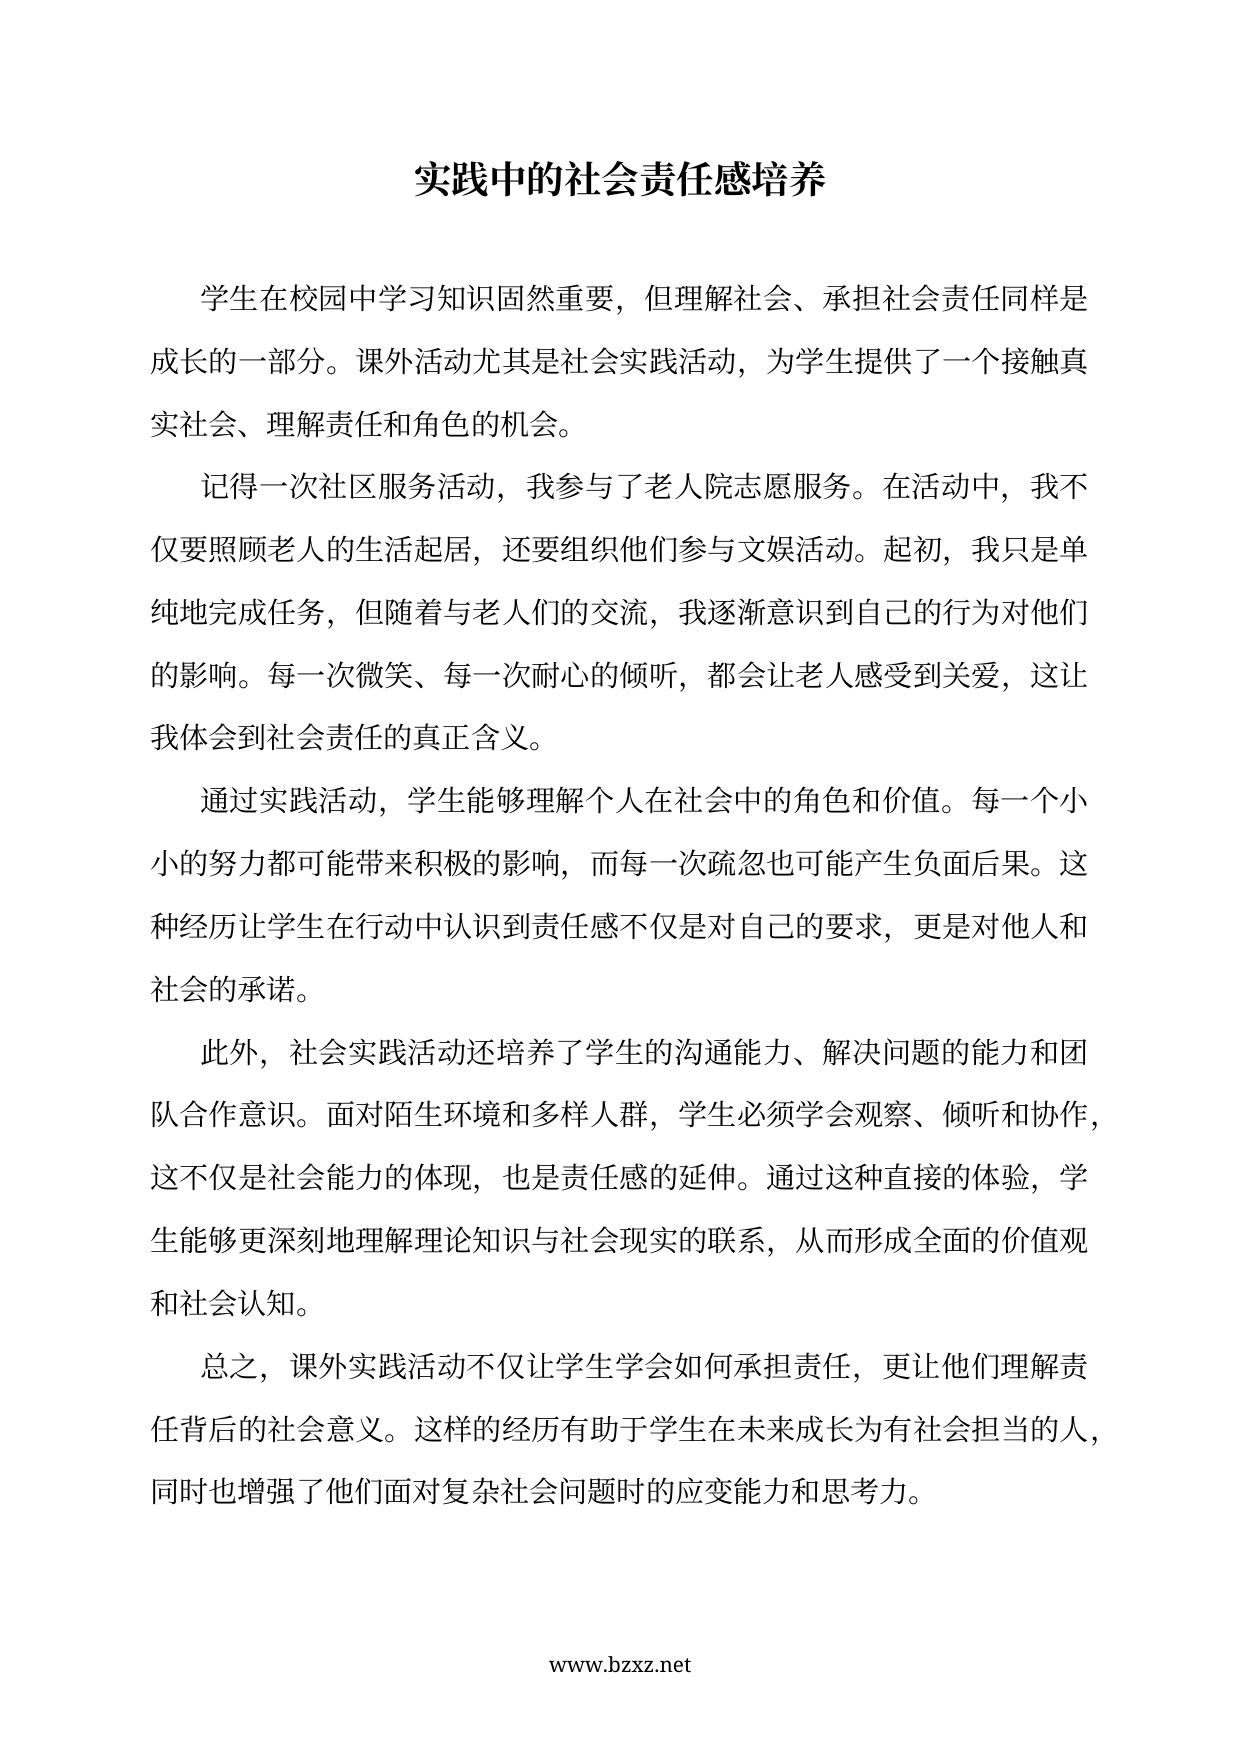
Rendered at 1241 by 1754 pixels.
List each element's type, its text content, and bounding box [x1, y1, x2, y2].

text 此外，社会实践活动还培养了学生的沟通能力、解决问题的能力和团队合作意识。面对陌生环境和多样人群，学生必须学会观察、倾听和协作，这不仅是社会能力的体现，也是责任感的延伸。通过这种直接的体验，学生能够更深刻地理解理论知识与社会现实的联系，从而形成全面的价值观和社会认知。 [150, 1029, 1090, 1323]
subtitle 实践中的社会责任感培养 [150, 150, 1090, 204]
text 总之，课外实践活动不仅让学生学会如何承担责任，更让他们理解责任背后的社会意义。这样的经历有助于学生在未来成长为有社会担当的人，同时也增强了他们面对复杂社会问题时的应变能力和思考力。 [150, 1343, 1090, 1511]
text 通过实践活动，学生能够理解个人在社会中的角色和价值。每一个小小的努力都可能带来积极的影响，而每一次疏忽也可能产生负面后果。这种经历让学生在行动中认识到责任感不仅是对自己的要求，更是对他人和社会的承诺。 [150, 778, 1090, 1008]
text 学生在校园中学习知识固然重要，但理解社会、承担社会责任同样是成长的一部分。课外活动尤其是社会实践活动，为学生提供了一个接触真实社会、理解责任和角色的机会。 [150, 276, 1090, 443]
text 记得一次社区服务活动，我参与了老人院志愿服务。在活动中，我不仅要照顾老人的生活起居，还要组织他们参与文娱活动。起初，我只是单纯地完成任务，但随着与老人们的交流，我逐渐意识到自己的行为对他们的影响。每一次微笑、每一次耐心的倾听，都会让老人感受到关爱，这让我体会到社会责任的真正含义。 [150, 464, 1090, 757]
